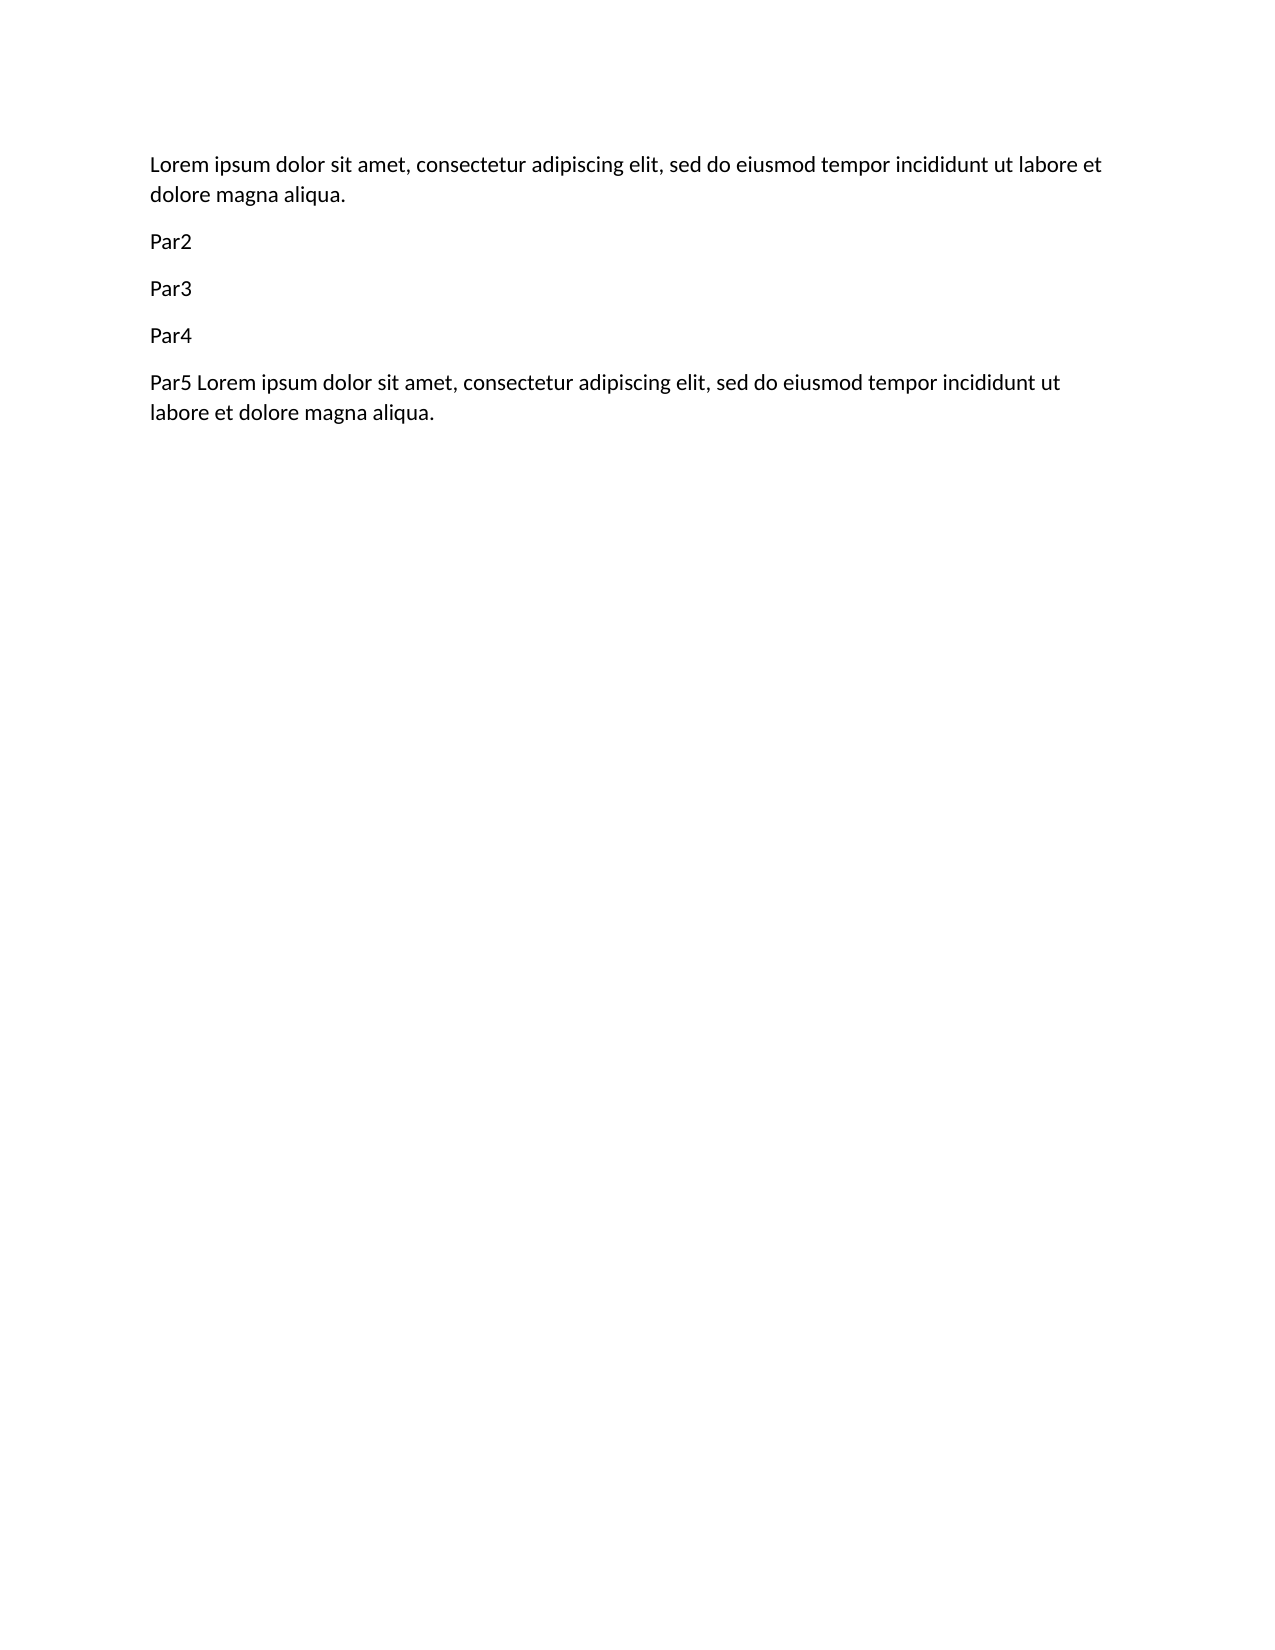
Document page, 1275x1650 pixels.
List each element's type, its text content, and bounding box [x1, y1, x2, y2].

text Par2 [150, 227, 1125, 255]
text Par5 Lorem ipsum dolor sit amet, consectetur adipiscing elit, sed do eiusmod tempor incididunt ut labore et dolore magna aliqua. [150, 368, 1125, 426]
text Par3 [150, 274, 1125, 302]
text Lorem ipsum dolor sit amet, consectetur adipiscing elit, sed do eiusmod tempor incididunt ut labore et dolore magna aliqua. [150, 150, 1125, 208]
text Par4 [150, 321, 1125, 349]
